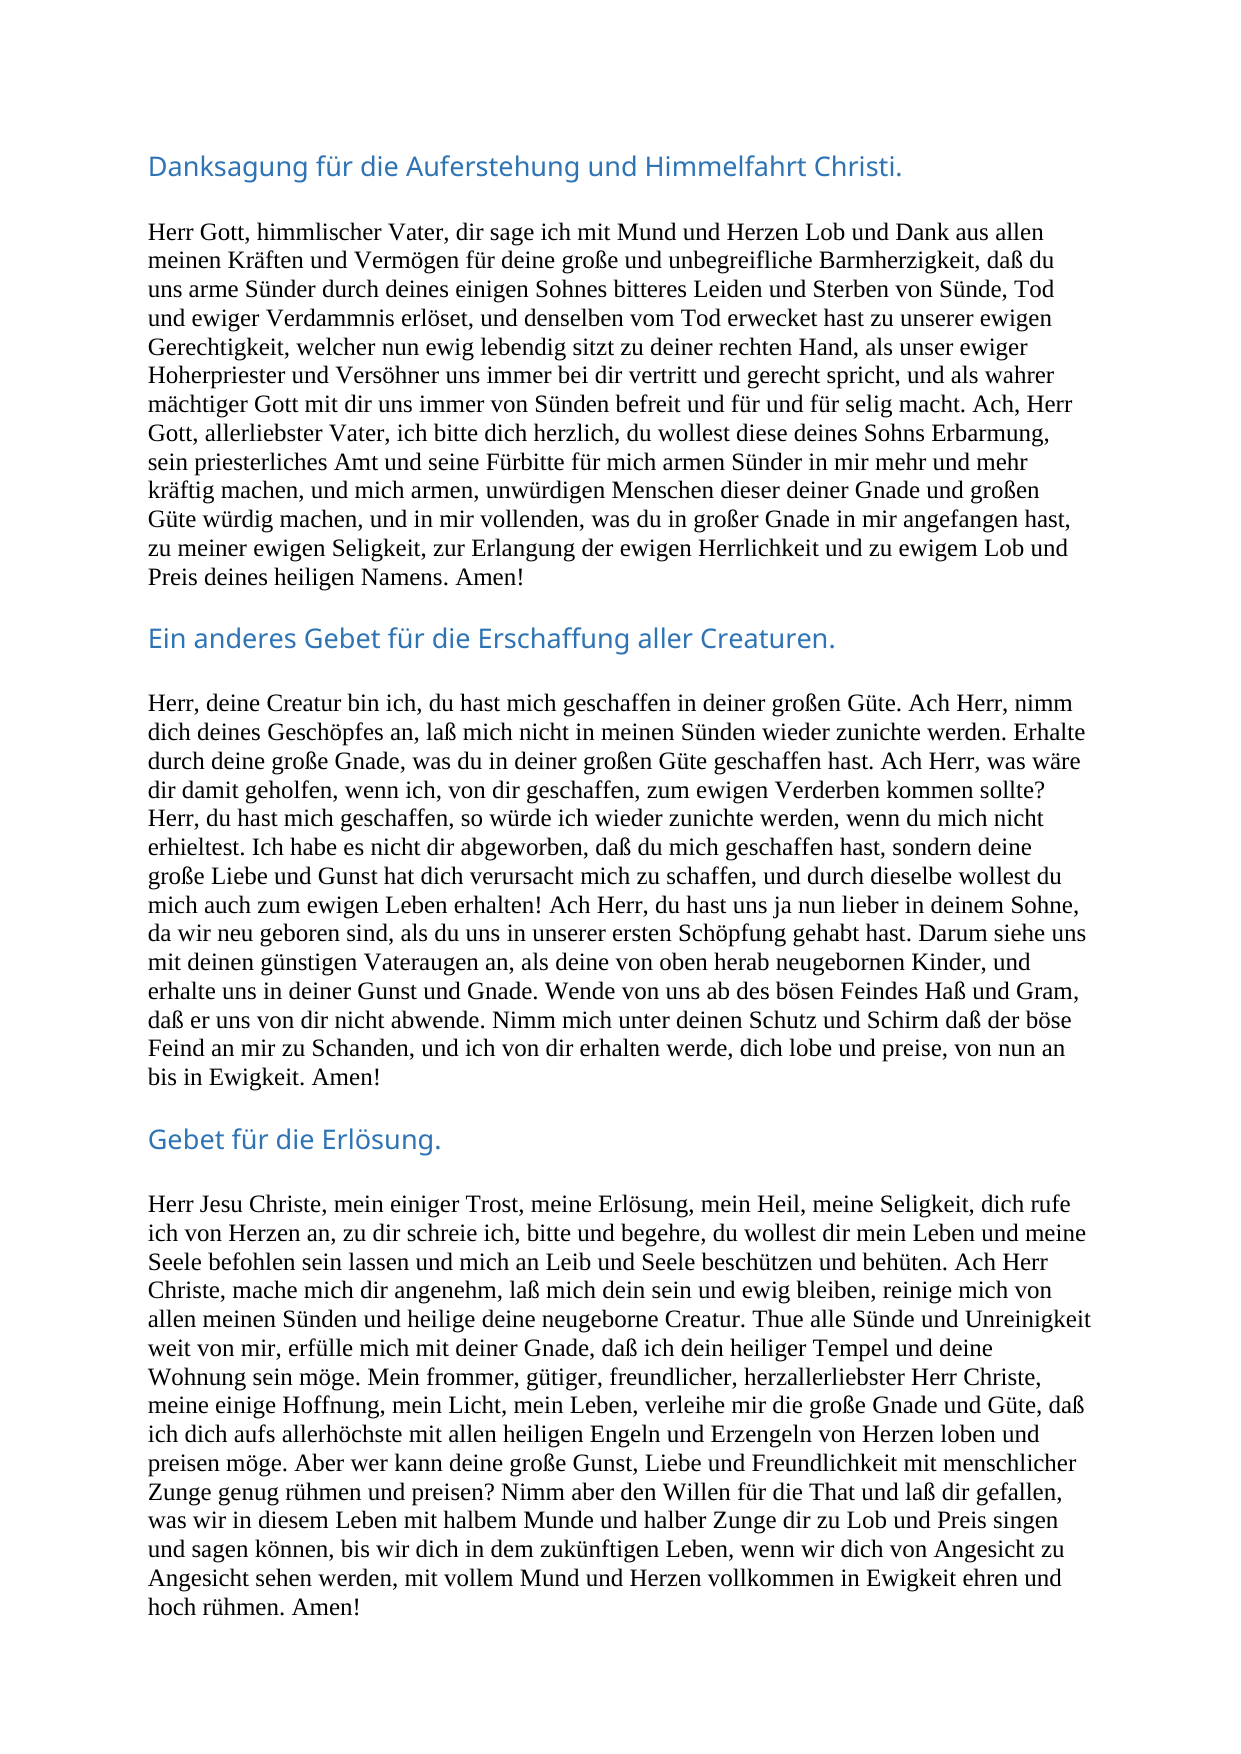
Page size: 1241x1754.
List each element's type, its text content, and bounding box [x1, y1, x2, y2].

text Herr Gott, himmlischer Vater, dir sage ich mit Mund und Herzen Lob und Dank aus allen meinen Kräften und Vermögen für deine große und unbegreifliche Barmherzigkeit, daß du uns arme Sünder durch deines einigen Sohnes bitteres Leiden und Sterben von Sünde, Tod und ewiger Verdammnis erlöset, und denselben vom Tod erwecket hast zu unserer ewigen Gerechtigkeit, welcher nun ewig lebendig sitzt zu deiner rechten Hand, als unser ewiger Hoherpriester und Versöhner uns immer bei dir vertritt und gerecht spricht, und als wahrer mächtiger Gott mit dir uns immer von Sünden befreit und für und für selig macht. Ach, Herr Gott, allerliebster Vater, ich bitte dich herzlich, du wollest diese deines Sohns Erbarmung, sein priesterliches Amt und seine Fürbitte für mich armen Sünder in mir mehr und mehr kräftig machen, und mich armen, unwürdigen Menschen dieser deiner Gnade und großen Güte würdig machen, und in mir vollenden, was du in großer Gnade in mir angefangen hast, zu meiner ewigen Seligkeit, zur Erlangung der ewigen Herrlichkeit und zu ewigem Lob und Preis deines heiligen Namens. Amen! [148, 217, 1093, 590]
text Herr, deine Creatur bin ich, du hast mich geschaffen in deiner großen Güte. Ach Herr, nimm dich deines Geschöpfes an, laß mich nicht in meinen Sünden wieder zunichte werden. Erhalte durch deine große Gnade, was du in deiner großen Güte geschaffen hast. Ach Herr, was wäre dir damit geholfen, wenn ich, von dir geschaffen, zum ewigen Verderben kommen sollte? Herr, du hast mich geschaffen, so würde ich wieder zunichte werden, wenn du mich nicht erhieltest. Ich habe es nicht dir abgeworben, daß du mich geschaffen hast, sondern deine große Liebe und Gunst hat dich verursacht mich zu schaffen, und durch dieselbe wollest du mich auch zum ewigen Leben erhalten! Ach Herr, du hast uns ja nun lieber in deinem Sohne, da wir neu geboren sind, als du uns in unserer ersten Schöpfung gehabt hast. Darum siehe uns mit deinen günstigen Vateraugen an, als deine von oben herab neugebornen Kinder, und erhalte uns in deiner Gunst und Gnade. Wende von uns ab des bösen Feindes Haß und Gram, daß er uns von dir nicht abwende. Nimm mich unter deinen Schutz und Schirm daß der böse Feind an mir zu Schanden, und ich von dir erhalten werde, dich lobe und preise, von nun an bis in Ewigkeit. Amen! [148, 688, 1093, 1091]
text Herr Jesu Christe, mein einiger Trost, meine Erlösung, mein Heil, meine Seligkeit, dich rufe ich von Herzen an, zu dir schreie ich, bitte und begehre, du wollest dir mein Leben und meine Seele befohlen sein lassen und mich an Leib und Seele beschützen und behüten. Ach Herr Christe, mache mich dir angenehm, laß mich dein sein und ewig bleiben, reinige mich von allen meinen Sünden und heilige deine neugeborne Creatur. Thue alle Sünde und Unreinigkeit weit von mir, erfülle mich mit deiner Gnade, daß ich dein heiliger Tempel und deine Wohnung sein möge. Mein frommer, gütiger, freundlicher, herzallerliebster Herr Christe, meine einige Hoffnung, mein Licht, mein Leben, verleihe mir die große Gnade und Güte, daß ich dich aufs allerhöchste mit allen heiligen Engeln und Erzengeln von Herzen loben und preisen möge. Aber wer kann deine große Gunst, Liebe und Freundlichkeit mit menschlicher Zunge genug rühmen und preisen? Nimm aber den Willen für die That und laß dir gefallen, was wir in diesem Leben mit halbem Munde und halber Zunge dir zu Lob und Preis singen und sagen können, bis wir dich in dem zukünftigen Leben, wenn wir dich von Angesicht zu Angesicht sehen werden, mit vollem Mund und Herzen vollkommen in Ewigkeit ehren und hoch rühmen. Amen! [148, 1189, 1093, 1620]
subtitle Gebet für die Erlösung. [148, 1120, 1093, 1157]
subtitle Danksagung für die Auferstehung und Himmelfahrt Christi. [148, 148, 1093, 184]
subtitle Ein anderes Gebet für die Erschaffung aller Creaturen. [148, 619, 1093, 656]
